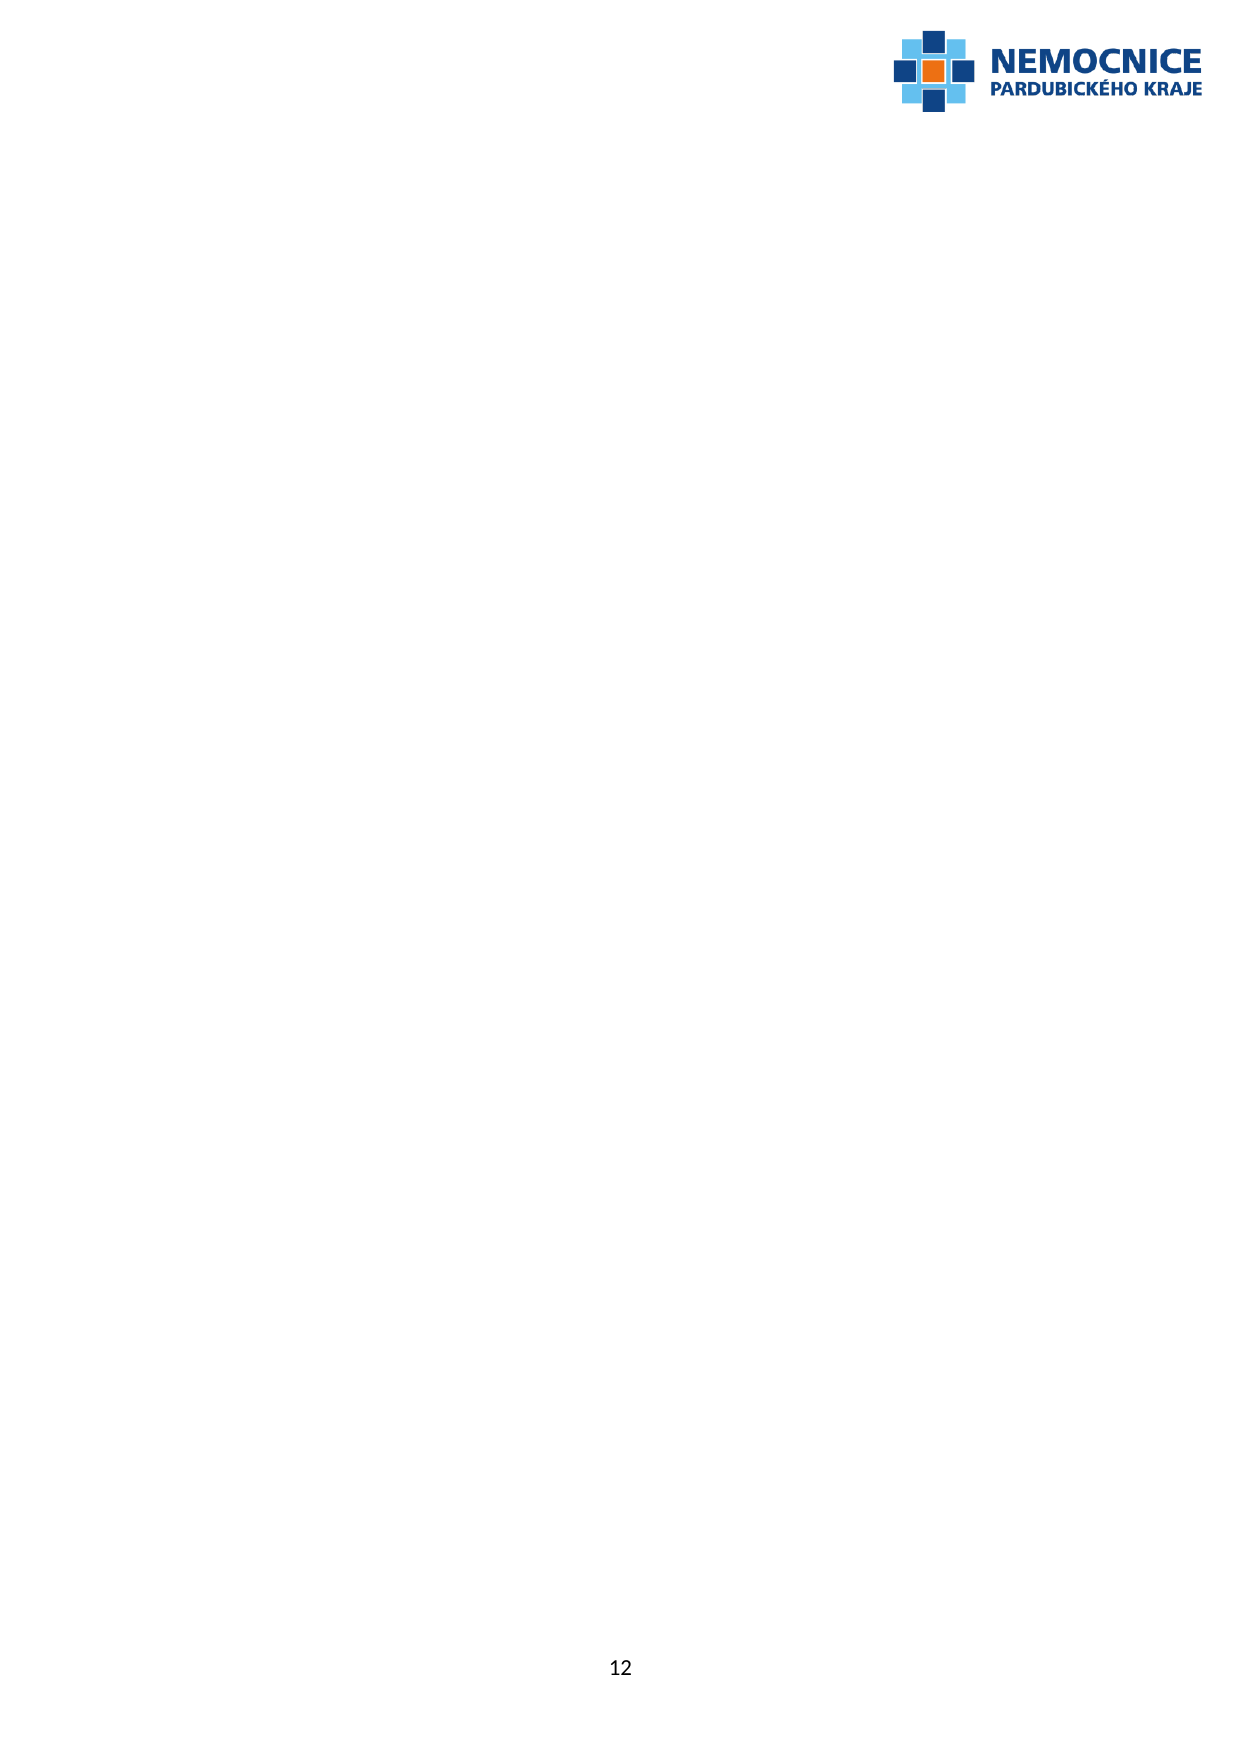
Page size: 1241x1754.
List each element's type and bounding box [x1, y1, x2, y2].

picture [892, 30, 1202, 113]
